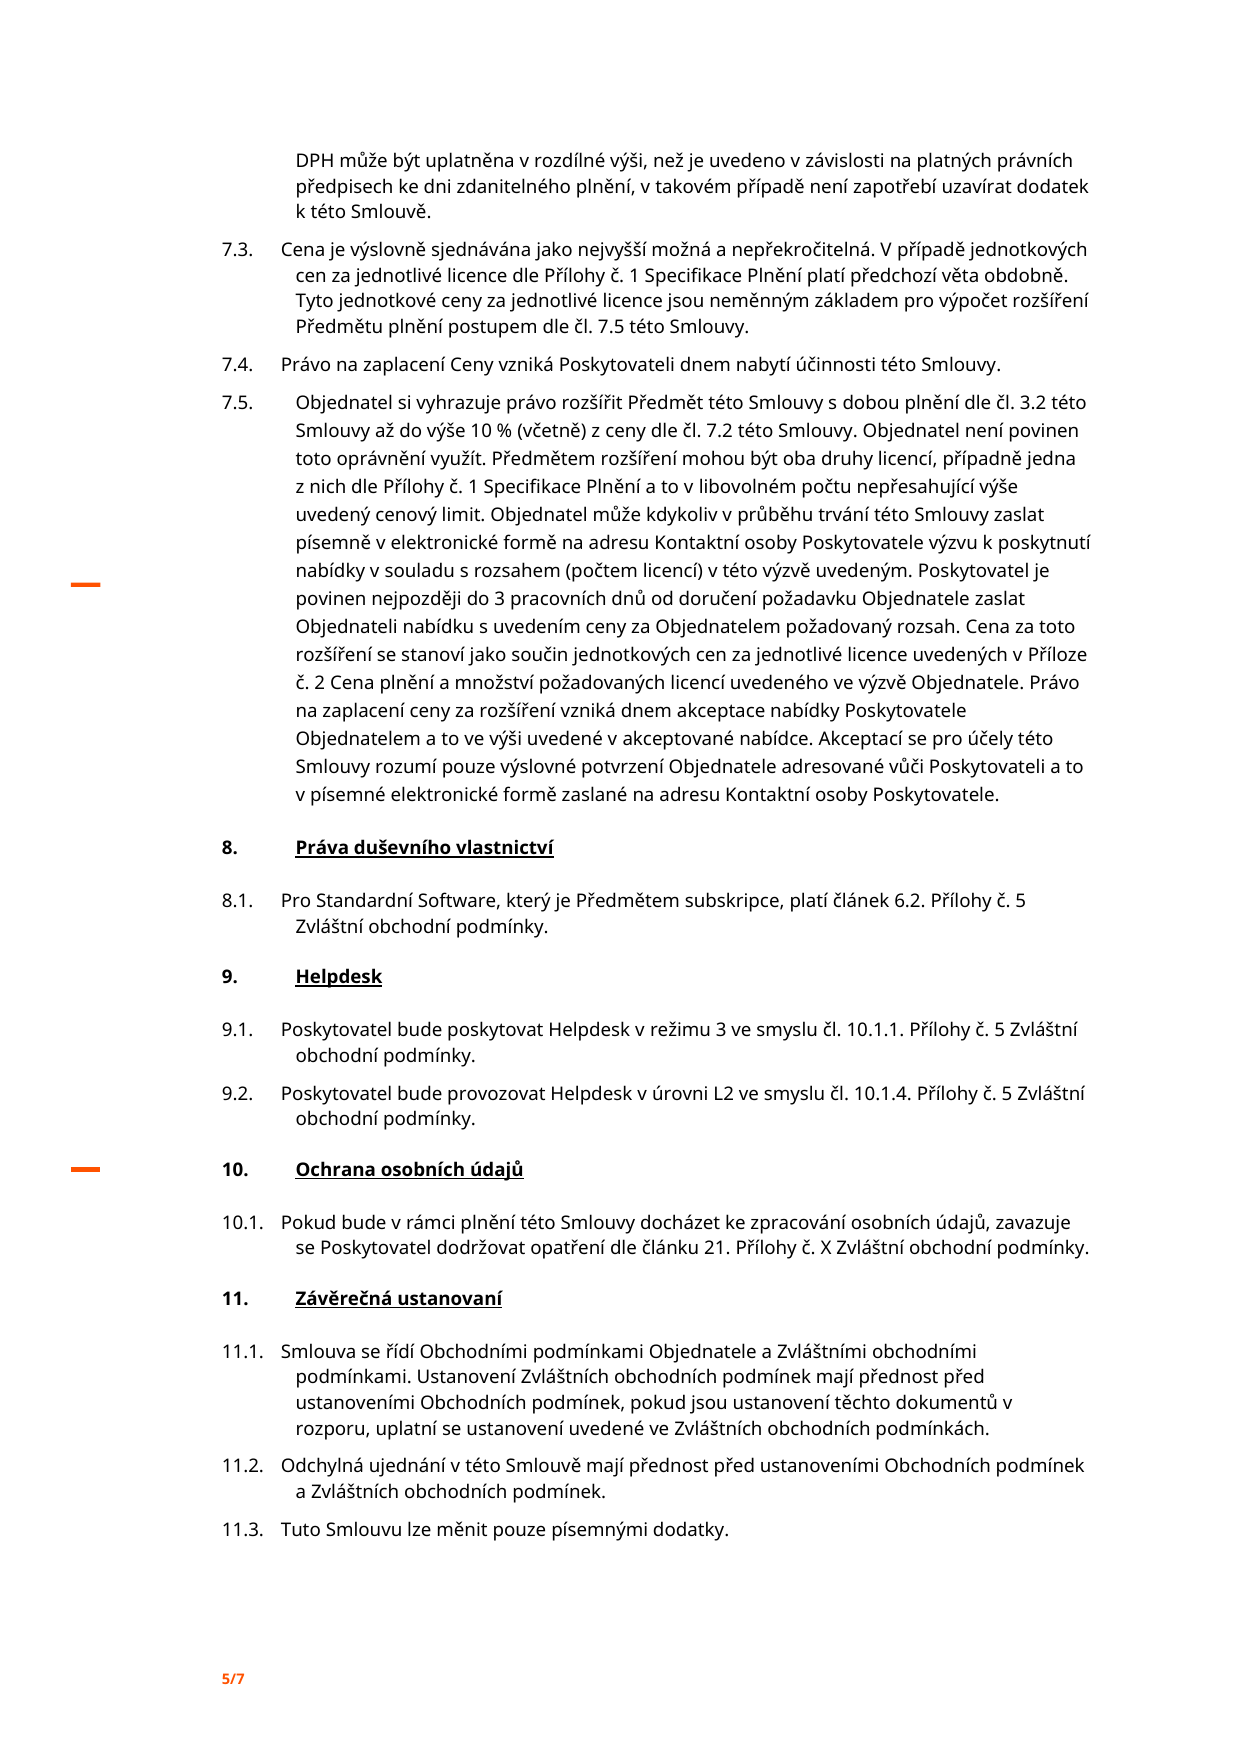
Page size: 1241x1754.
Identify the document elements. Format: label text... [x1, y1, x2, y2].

subtitle Práva duševního vlastnictví [222, 834, 1093, 860]
list Objednatel si vyhrazuje právo rozšířit Předmět této Smlouvy s dobou plnění dle čl. 3.2 této Smlouvy až do výše 10 % (včetně) z ceny dle čl. 7.2 této Smlouvy. Objednatel není povinen toto oprávnění využít. Předmětem rozšíření mohou být oba druhy licencí, případně jedna z nich dle Přílohy č. 1 Specifikace Plnění a to v libovolném počtu nepřesahující výše uvedený cenový limit. Objednatel může kdykoliv v průběhu trvání této Smlouvy zaslat písemně v elektronické formě na adresu Kontaktní osoby Poskytovatele výzvu k poskytnutí nabídky v souladu s rozsahem (počtem licencí) v této výzvě uvedeným. Poskytovatel je povinen nejpozději do 3 pracovních dnů od doručení požadavku Objednatele zaslat Objednateli nabídku s uvedením ceny za Objednatelem požadovaný rozsah. Cena za toto rozšíření se stanoví jako součin jednotkových cen za jednotlivé licence uvedených v Příloze č. 2 Cena plnění a množství požadovaných licencí uvedeného ve výzvě Objednatele. Právo na zaplacení ceny za rozšíření vzniká dnem akceptace nabídky Poskytovatele Objednatelem a to ve výši uvedené v akceptované nabídce. Akceptací se pro účely této Smlouvy rozumí pouze výslovné potvrzení Objednatele adresované vůči Poskytovateli a to v písemné elektronické formě zaslané na adresu Kontaktní osoby Poskytovatele. [222, 389, 1093, 807]
list Právo na zaplacení Ceny vzniká Poskytovateli dnem nabytí účinnosti této Smlouvy. [222, 351, 1093, 377]
list Poskytovatel bude provozovat Helpdesk v úrovni L2 ve smyslu čl. 10.1.4. Přílohy č. 5 Zvláštní obchodní podmínky. [222, 1080, 1093, 1131]
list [222, 147, 1093, 224]
list Smlouva se řídí Obchodními podmínkami Objednatele a Zvláštními obchodními podmínkami. Ustanovení Zvláštních obchodních podmínek mají přednost před ustanoveními Obchodních podmínek, pokud jsou ustanovení těchto dokumentů v rozporu, uplatní se ustanovení uvedené ve Zvláštních obchodních podmínkách. [222, 1338, 1093, 1440]
list Tuto Smlouvu lze měnit pouze písemnými dodatky. [222, 1516, 1093, 1542]
list Poskytovatel bude poskytovat Helpdesk v režimu 3 ve smyslu čl. 10.1.1. Přílohy č. 5 Zvláštní obchodní podmínky. [222, 1017, 1093, 1068]
list Odchylná ujednání v této Smlouvě mají přednost před ustanoveními Obchodních podmínek a Zvláštních obchodních podmínek. [222, 1453, 1093, 1504]
subtitle Helpdesk [222, 963, 1093, 989]
subtitle Ochrana osobních údajů [222, 1156, 1093, 1182]
list Pro Standardní Software, který je Předmětem subskripce, platí článek 6.2. Přílohy č. 5 Zvláštní obchodní podmínky. [222, 887, 1093, 938]
subtitle Závěrečná ustanovaní [222, 1285, 1093, 1311]
list Cena je výslovně sjednávána jako nejvyšší možná a nepřekročitelná. V případě jednotkových cen za jednotlivé licence dle Přílohy č. 1 Specifikace Plnění platí předchozí věta obdobně. Tyto jednotkové ceny za jednotlivé licence jsou neměnným základem pro výpočet rozšíření Předmětu plnění postupem dle čl. 7.5 této Smlouvy. [222, 237, 1093, 339]
list Pokud bude v rámci plnění této Smlouvy docházet ke zpracování osobních údajů, zavazuje se Poskytovatel dodržovat opatření dle článku 21. Přílohy č. X Zvláštní obchodní podmínky. [222, 1209, 1093, 1260]
